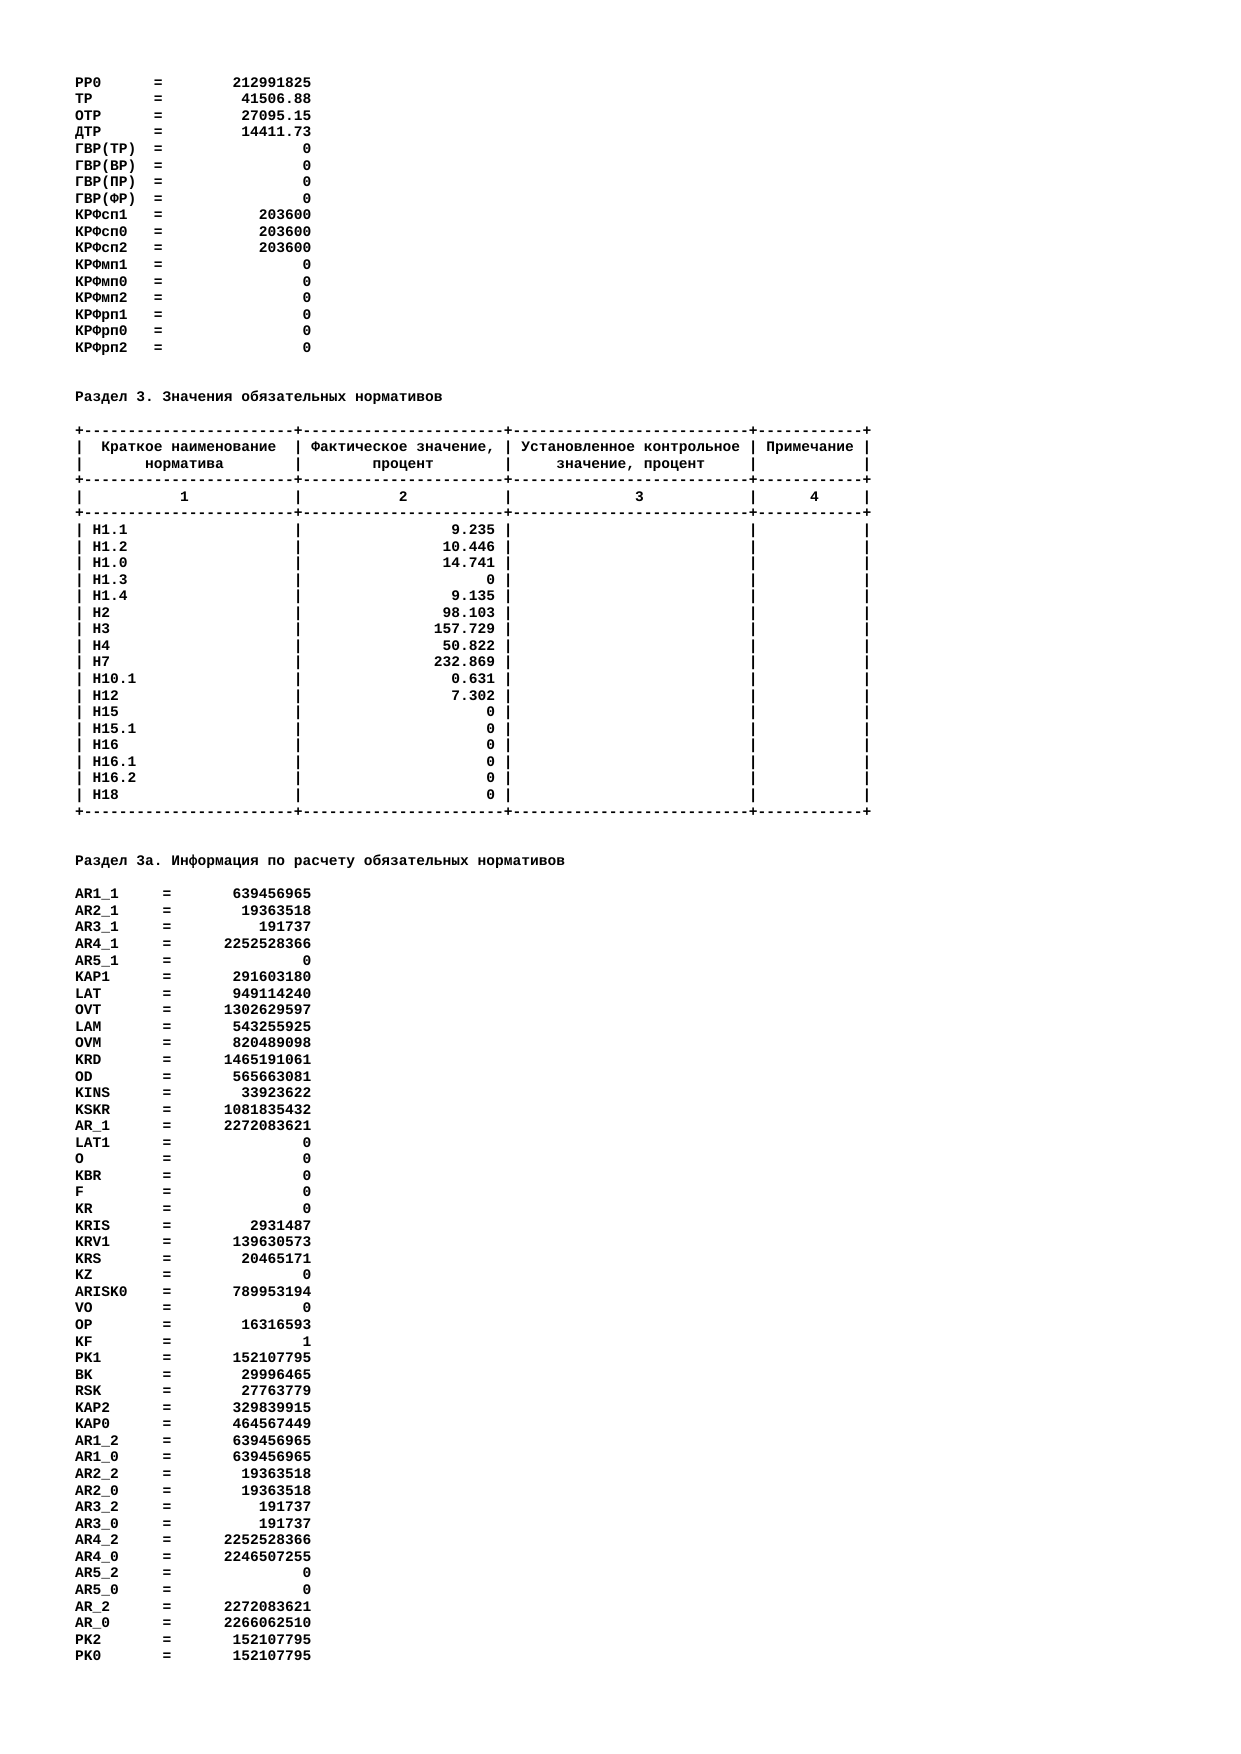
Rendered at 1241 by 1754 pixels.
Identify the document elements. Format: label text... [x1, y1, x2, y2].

text | Н4 | 50.822 | | | [75, 638, 1165, 655]
text LAT1 = 0 [75, 1135, 1165, 1152]
text AR3_1 = 191737 [75, 920, 1165, 936]
text | норматива | процент | значение, процент | | [75, 456, 1165, 472]
text +------------------------+-----------------------+---------------------------+------------+ [75, 804, 1165, 820]
text OD = 565663081 [75, 1069, 1165, 1085]
text КРФсп0 = 203600 [75, 224, 1165, 241]
text ТР = 41506.88 [75, 92, 1165, 108]
text | Н12 | 7.302 | | | [75, 688, 1165, 704]
text AR_0 = 2266062510 [75, 1615, 1165, 1632]
text | Н7 | 232.869 | | | [75, 655, 1165, 671]
text | Н15 | 0 | | | [75, 704, 1165, 721]
text | H15.1 | 0 | | | [75, 721, 1165, 737]
text ДТР = 14411.73 [75, 125, 1165, 141]
text AR4_1 = 2252528366 [75, 936, 1165, 953]
text КРФсп1 = 203600 [75, 207, 1165, 224]
text KBR = 0 [75, 1168, 1165, 1185]
text | Н18 | 0 | | | [75, 787, 1165, 804]
text ARISK0 = 789953194 [75, 1284, 1165, 1301]
text AR2_0 = 19363518 [75, 1483, 1165, 1499]
text ГВР(ФР) = 0 [75, 191, 1165, 207]
text KRIS = 2931487 [75, 1218, 1165, 1234]
text KAP2 = 329839915 [75, 1400, 1165, 1417]
text AR5_2 = 0 [75, 1566, 1165, 1582]
text | Н16.2 | 0 | | | [75, 771, 1165, 787]
text AR_1 = 2272083621 [75, 1118, 1165, 1135]
text O = 0 [75, 1152, 1165, 1168]
text КРФмп1 = 0 [75, 257, 1165, 274]
text OVT = 1302629597 [75, 1002, 1165, 1019]
text КРФсп2 = 203600 [75, 241, 1165, 257]
text AR1_2 = 639456965 [75, 1433, 1165, 1450]
text OP = 16316593 [75, 1317, 1165, 1334]
text RSK = 27763779 [75, 1383, 1165, 1400]
text KSKR = 1081835432 [75, 1102, 1165, 1118]
text F = 0 [75, 1185, 1165, 1201]
text AR_2 = 2272083621 [75, 1599, 1165, 1615]
text KRS = 20465171 [75, 1251, 1165, 1267]
text ГВР(ПР) = 0 [75, 174, 1165, 191]
text КРФрп0 = 0 [75, 323, 1165, 340]
text КРФрп1 = 0 [75, 307, 1165, 323]
text ГВР(ТР) = 0 [75, 141, 1165, 158]
text PK1 = 152107795 [75, 1350, 1165, 1367]
text PK0 = 152107795 [75, 1648, 1165, 1665]
text AR1_1 = 639456965 [75, 887, 1165, 903]
text | Краткое наименование | Фактическое значение, | Установленное контрольное | Примечание | [75, 439, 1165, 456]
text +------------------------+-----------------------+---------------------------+------------+ [75, 506, 1165, 522]
text AR3_0 = 191737 [75, 1516, 1165, 1532]
text AR5_1 = 0 [75, 953, 1165, 969]
text VO = 0 [75, 1301, 1165, 1317]
text | Н2 | 98.103 | | | [75, 605, 1165, 622]
text OVM = 820489098 [75, 1036, 1165, 1052]
text | Н16.1 | 0 | | | [75, 754, 1165, 771]
text | Н1.4 | 9.135 | | | [75, 588, 1165, 605]
text ОТР = 27095.15 [75, 108, 1165, 125]
text KRD = 1465191061 [75, 1052, 1165, 1069]
text +------------------------+-----------------------+---------------------------+------------+ [75, 472, 1165, 489]
text | 1 | 2 | 3 | 4 | [75, 489, 1165, 506]
text PK2 = 152107795 [75, 1632, 1165, 1648]
text КРФрп2 = 0 [75, 340, 1165, 357]
text +------------------------+-----------------------+---------------------------+------------+ [75, 423, 1165, 439]
text | Н1.1 | 9.235 | | | [75, 522, 1165, 539]
text AR2_1 = 19363518 [75, 903, 1165, 920]
text AR2_2 = 19363518 [75, 1466, 1165, 1483]
text KR = 0 [75, 1201, 1165, 1218]
text | Н1.0 | 14.741 | | | [75, 555, 1165, 572]
text КРФмп2 = 0 [75, 290, 1165, 307]
text KF = 1 [75, 1334, 1165, 1350]
text KAP1 = 291603180 [75, 969, 1165, 986]
text AR4_0 = 2246507255 [75, 1549, 1165, 1566]
text LAT = 949114240 [75, 986, 1165, 1002]
text AR1_0 = 639456965 [75, 1450, 1165, 1466]
text KRV1 = 139630573 [75, 1234, 1165, 1251]
text KINS = 33923622 [75, 1085, 1165, 1102]
text AR4_2 = 2252528366 [75, 1532, 1165, 1549]
text KAP0 = 464567449 [75, 1417, 1165, 1433]
text AR3_2 = 191737 [75, 1499, 1165, 1516]
text КРФмп0 = 0 [75, 274, 1165, 290]
text KZ = 0 [75, 1267, 1165, 1284]
text ГВР(ВР) = 0 [75, 158, 1165, 174]
text РР0 = 212991825 [75, 75, 1165, 92]
text Раздел 3а. Информация по расчету обязательных нормативов [75, 853, 1165, 870]
text LAM = 543255925 [75, 1019, 1165, 1036]
text | Н3 | 157.729 | | | [75, 622, 1165, 638]
text | Н1.3 | 0 | | | [75, 572, 1165, 588]
text AR5_0 = 0 [75, 1582, 1165, 1599]
text BK = 29996465 [75, 1367, 1165, 1383]
text | Н16 | 0 | | | [75, 737, 1165, 754]
text Раздел 3. Значения обязательных нормативов [75, 390, 1165, 406]
text | Н1.2 | 10.446 | | | [75, 539, 1165, 555]
text | Н10.1 | 0.631 | | | [75, 671, 1165, 688]
